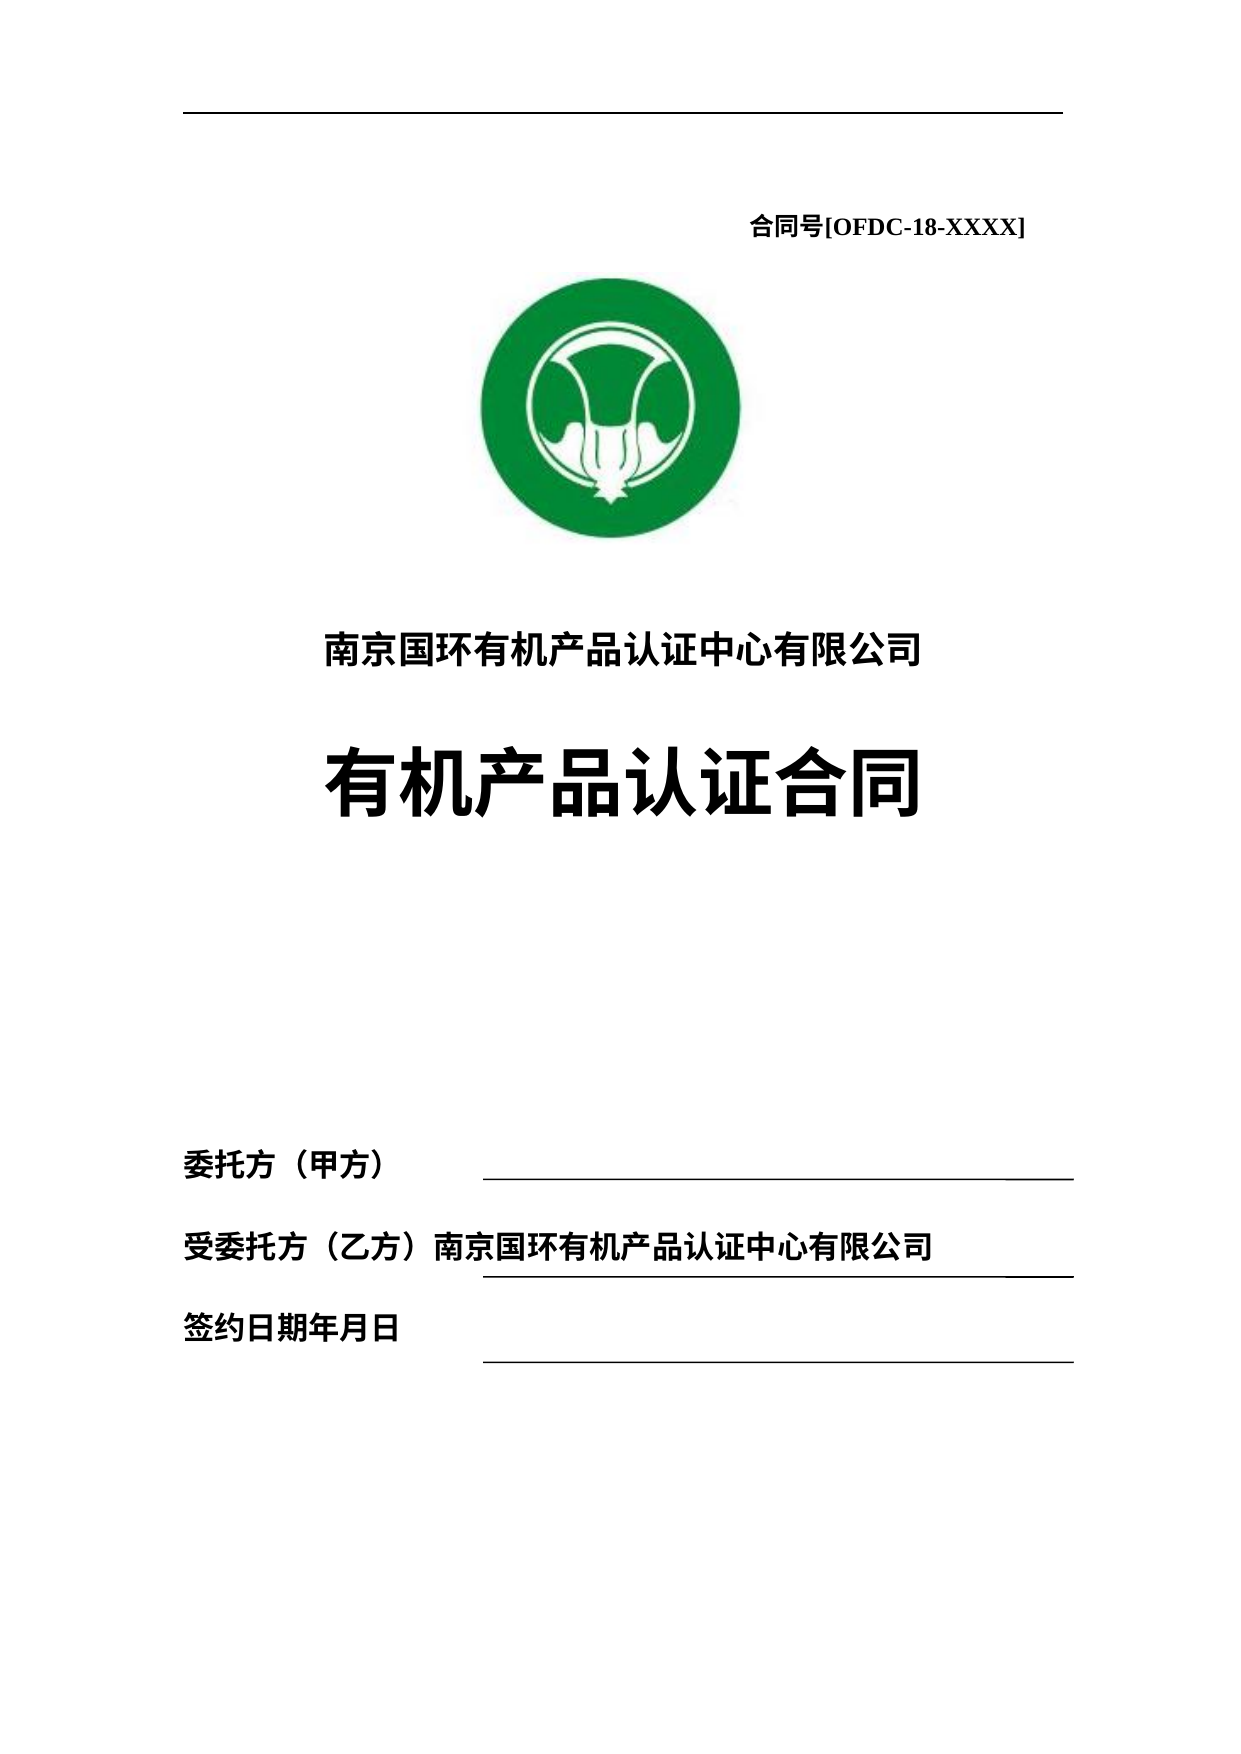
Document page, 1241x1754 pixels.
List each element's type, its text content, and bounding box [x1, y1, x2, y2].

text 签约日期年月日 [183, 1293, 1063, 1358]
text 受委托方（乙方）南京国环有机产品认证中心有限公司 [183, 1212, 1063, 1277]
text 有机产品认证合同 [183, 712, 1063, 842]
text 合同号[OFDC-18-XXXX] [183, 192, 1026, 257]
text 委托方（甲方） [183, 1131, 1063, 1196]
text 南京国环有机产品认证中心有限公司 [183, 615, 1063, 680]
picture [445, 272, 784, 551]
